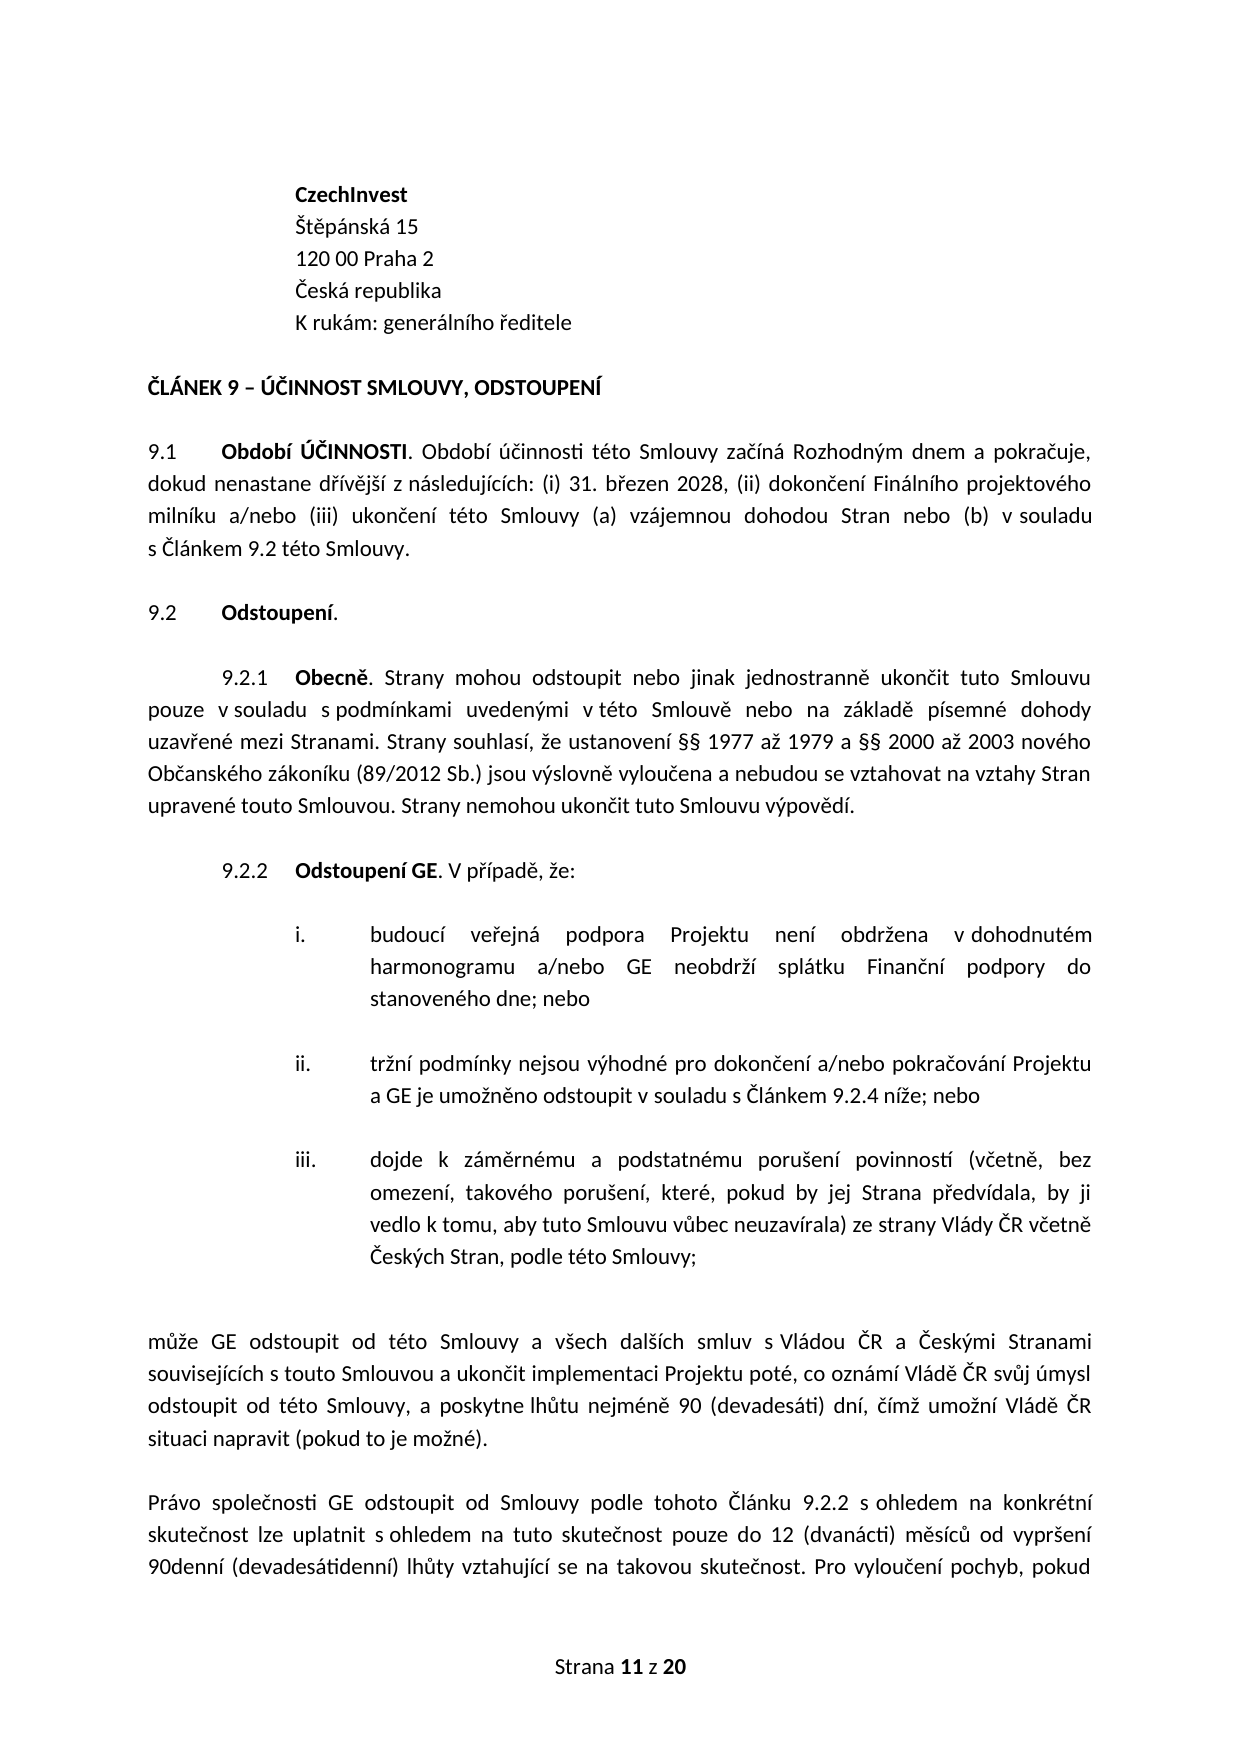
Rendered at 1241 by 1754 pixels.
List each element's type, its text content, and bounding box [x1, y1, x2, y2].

text Štěpánská 15 [148, 212, 1093, 240]
text ČLÁNEK 9 – ÚČINNOST SMLOUVY, ODSTOUPENÍ [148, 373, 1093, 401]
text 9.1 Období ÚČINNOSTI. Období účinnosti této Smlouvy začíná Rozhodným dnem a pokračuje, dokud nenastane dřívější z následujících: (i) 31. březen 2028, (ii) dokončení Finálního projektového milníku a/nebo (iii) ukončení této Smlouvy (a) vzájemnou dohodou Stran nebo (b) v souladu s Článkem 9.2 této Smlouvy. [148, 437, 1093, 562]
text může GE odstoupit od této Smlouvy a všech dalších smluv s Vládou ČR a Českými Stranami souvisejících s touto Smlouvou a ukončit implementaci Projektu poté, co oznámí Vládě ČR svůj úmysl odstoupit od této Smlouvy, a poskytne lhůtu nejméně 90 (devadesáti) dní, čímž umožní Vládě ČR situaci napravit (pokud to je možné). [148, 1327, 1093, 1452]
text 9.2 Odstoupení. [148, 598, 1093, 626]
text 9.2.2 Odstoupení GE. V případě, že: [148, 856, 1093, 884]
text 9.2.1 Obecně. Strany mohou odstoupit nebo jinak jednostranně ukončit tuto Smlouvu pouze v souladu s podmínkami uvedenými v této Smlouvě nebo na základě písemné dohody uzavřené mezi Stranami. Strany souhlasí, že ustanovení §§ 1977 až 1979 a §§ 2000 až 2003 nového Občanského zákoníku (89/2012 Sb.) jsou výslovně vyloučena a nebudou se vztahovat na vztahy Stran upravené touto Smlouvou. Strany nemohou ukončit tuto Smlouvu výpovědí. [148, 663, 1093, 819]
text CzechInvest [148, 180, 1093, 208]
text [148, 1488, 1093, 1581]
text K rukám: generálního ředitele [148, 308, 1093, 337]
list budoucí veřejná podpora Projektu není obdržena v dohodnutém harmonogramu a/nebo GE neobdrží splátku Finanční podpory do stanoveného dne; nebo [295, 920, 1093, 1012]
text Česká republika [148, 276, 1093, 304]
list dojde k záměrnému a podstatnému porušení povinností (včetně, bez omezení, takového porušení, které, pokud by jej Strana předvídala, by ji vedlo k tomu, aby tuto Smlouvu vůbec neuzavírala) ze strany Vlády ČR včetně Českých Stran, podle této Smlouvy; [295, 1145, 1093, 1270]
text 120 00 Praha 2 [148, 244, 1093, 272]
list tržní podmínky nejsou výhodné pro dokončení a/nebo pokračování Projektu a GE je umožněno odstoupit v souladu s Článkem 9.2.4 níže; nebo [295, 1049, 1093, 1109]
